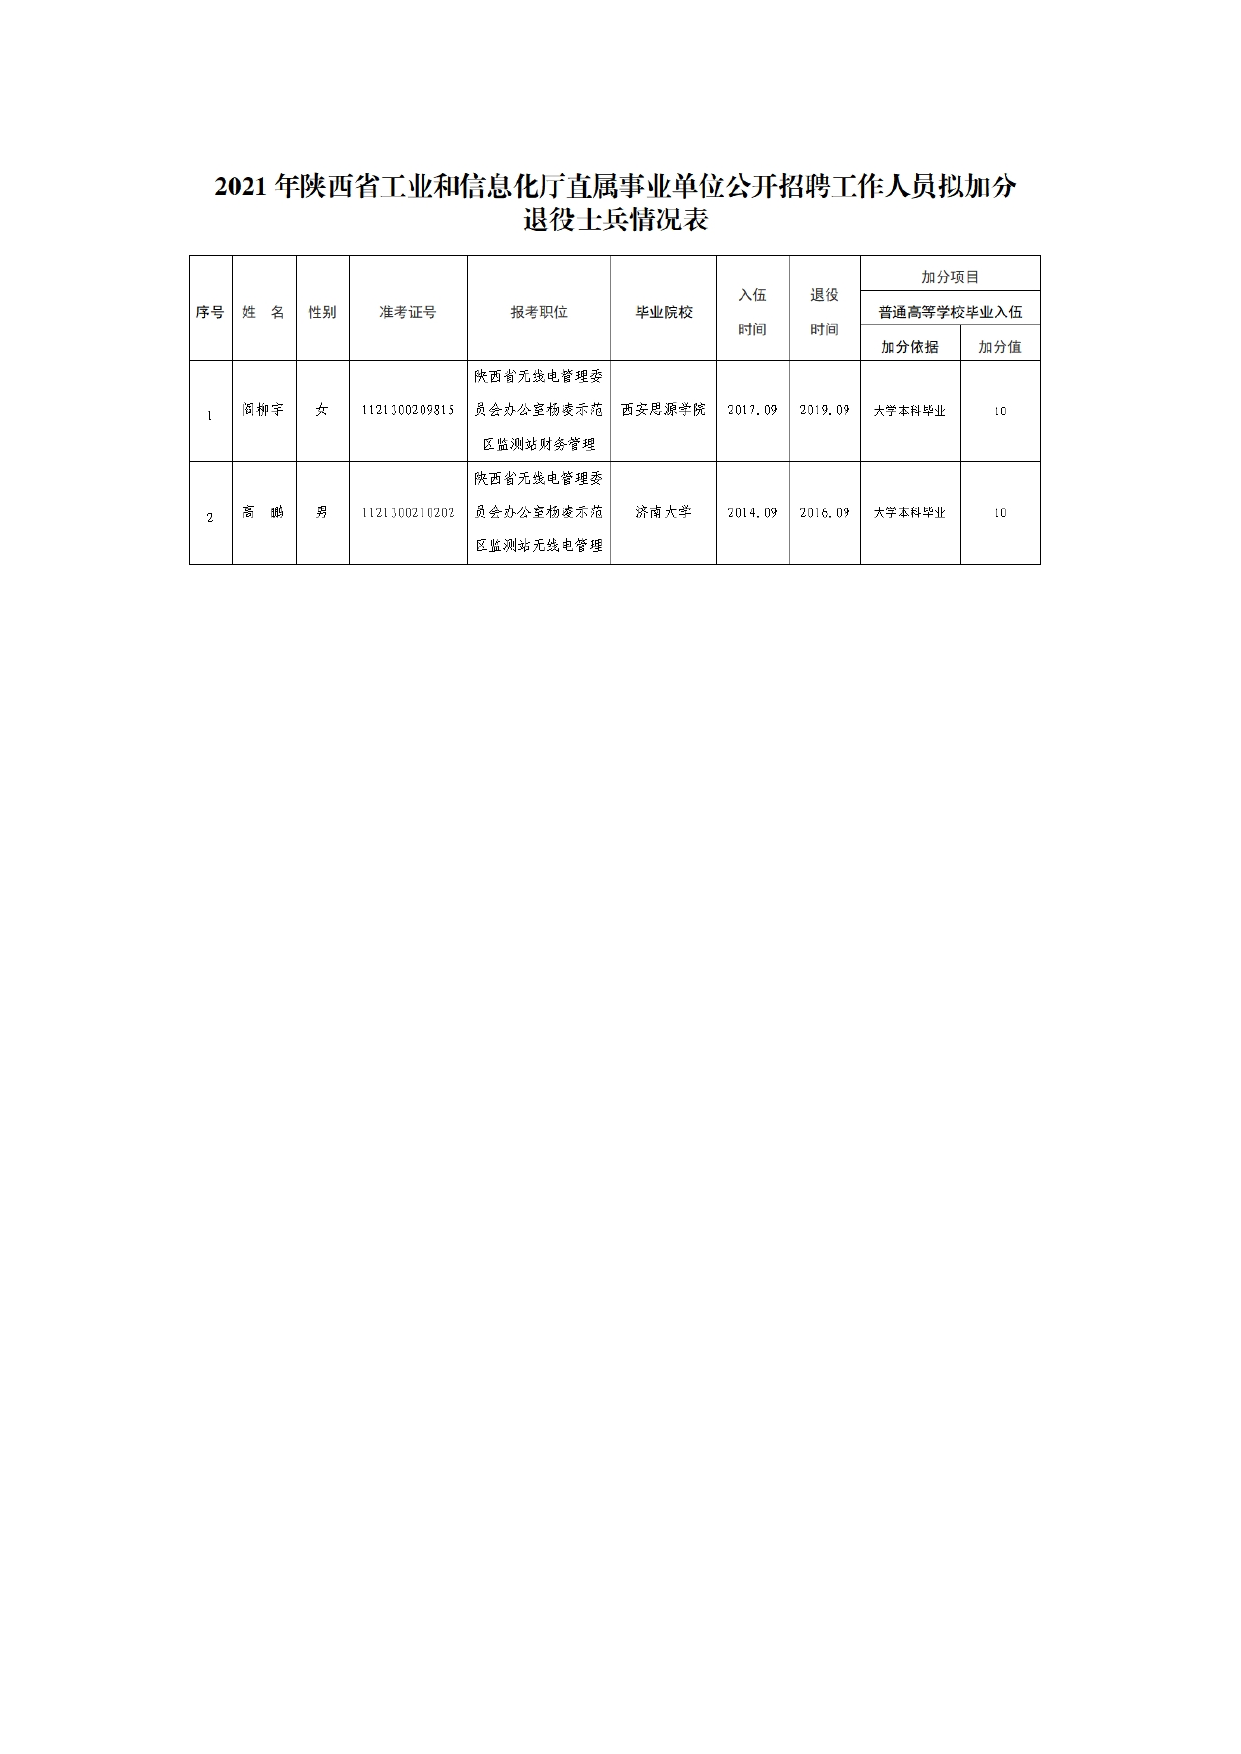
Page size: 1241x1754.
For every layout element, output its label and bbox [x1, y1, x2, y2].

picture [187, 162, 1053, 566]
